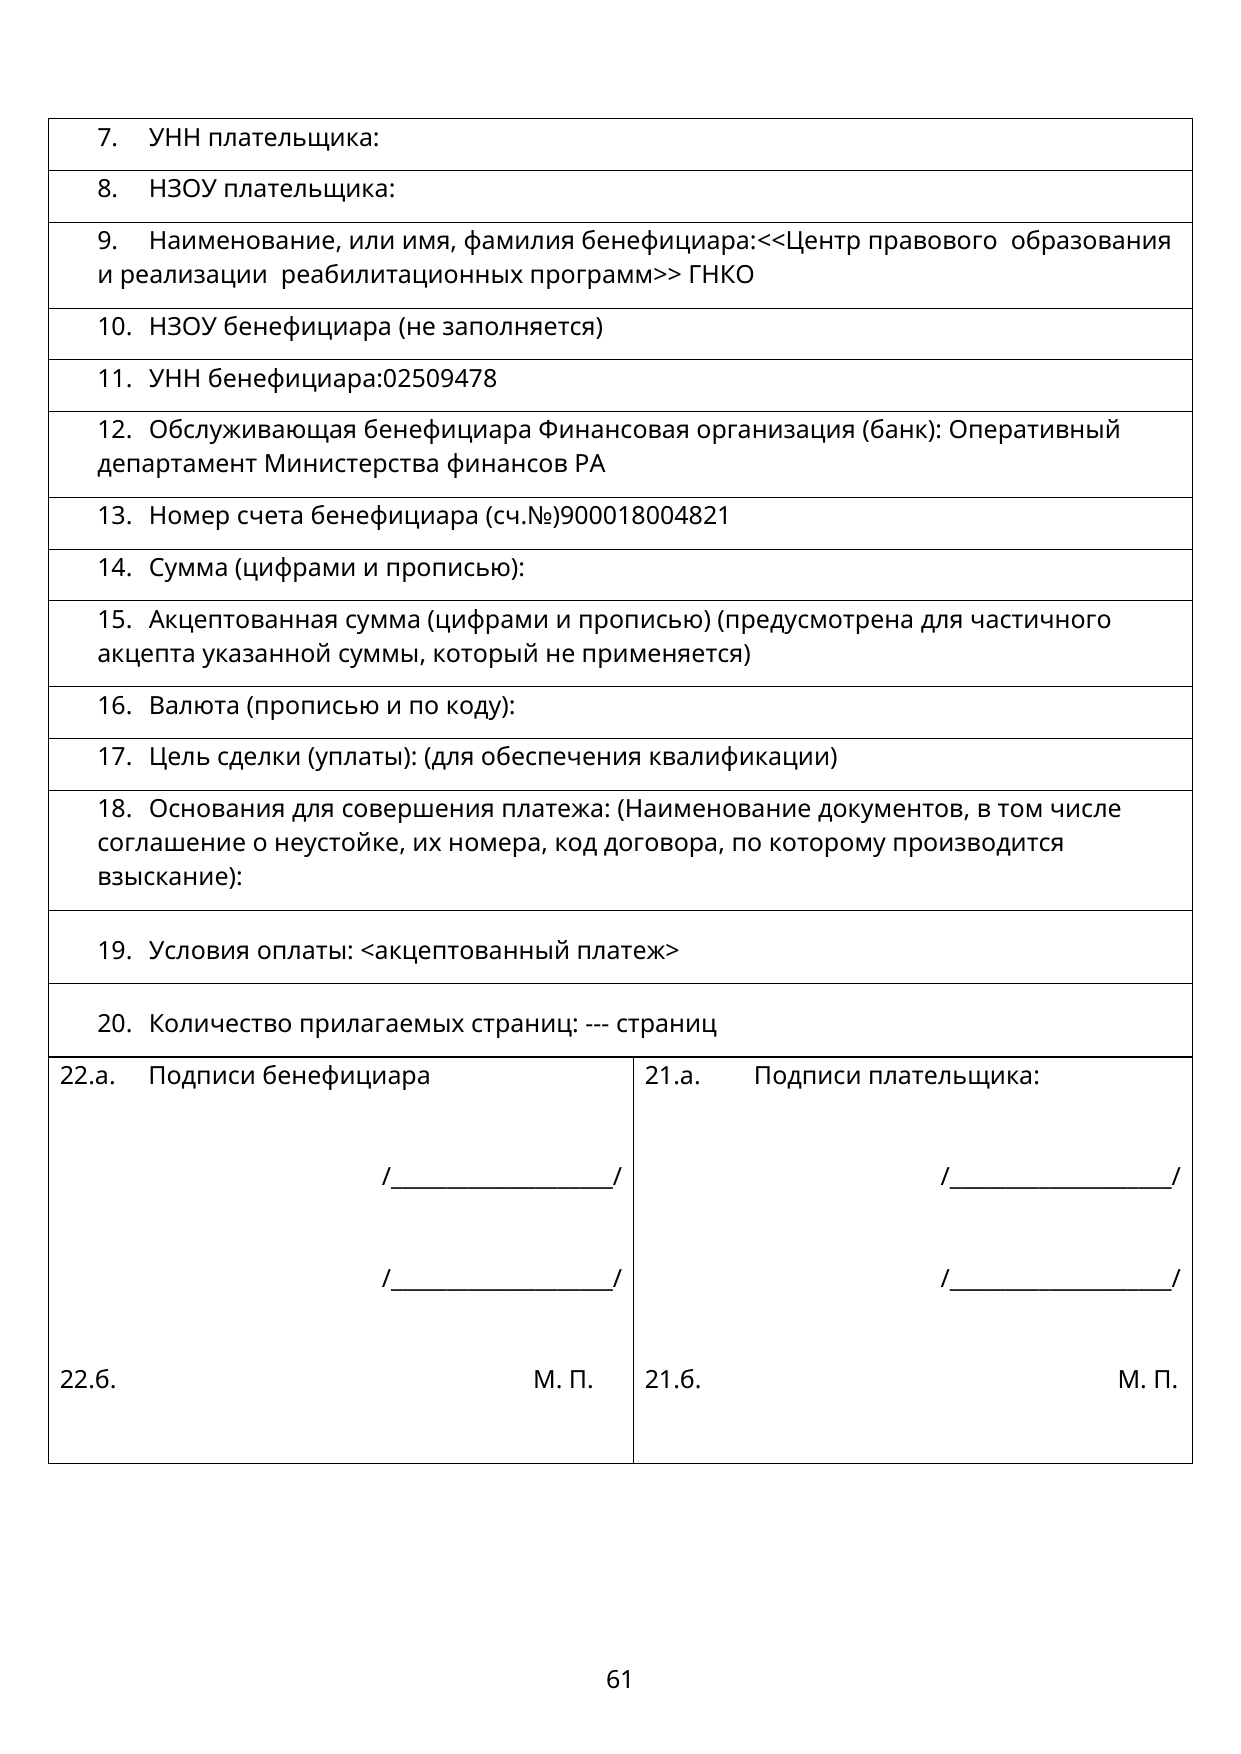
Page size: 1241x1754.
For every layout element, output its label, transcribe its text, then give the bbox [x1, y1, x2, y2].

table_cell 8. НЗОУ плательщика: [49, 171, 1192, 222]
table_cell 12. Обслуживающая бенефициара Финансовая организация (банк): Оперативный департамент Министерства финансов РА [49, 412, 1192, 497]
table_cell 18. Основания для совершения платежа: (Наименование документов, в том числе соглашение о неустойке, их номера, код договора, по которому производится взыскание): [49, 791, 1192, 910]
table_cell 7. УНН плательщика: [49, 119, 1192, 170]
table_cell 19. Условия оплаты: <акцептованный платеж> [49, 911, 1192, 983]
table_cell 16. Валюта (прописью и по коду): [49, 687, 1192, 738]
table_cell 21.а. Подписи плательщика: /____________________/ /____________________/ 21.б. М. П. [634, 1058, 1192, 1463]
table_cell 11. УНН бенефициара:02509478 [49, 360, 1192, 411]
table_cell 22.а. Подписи бенефициара /____________________/ /____________________/ 22.б. М. П. [49, 1058, 633, 1463]
table_cell 9. Наименование, или имя, фамилия бенефициара:<<Центр правового образования и реализации реабилитационных программ>> ГНКО [49, 223, 1192, 307]
table_cell 15. Акцептованная сумма (цифрами и прописью) (предусмотрена для частичного акцепта указанной суммы, который не применяется) [49, 601, 1192, 686]
table_cell 14. Сумма (цифрами и прописью): [49, 550, 1192, 600]
table_cell 20. Количество прилагаемых страниц: --- страниц [49, 984, 1192, 1056]
table_cell 13. Номер счета бенефициара (сч.№)900018004821 [49, 498, 1192, 549]
table_cell 10. НЗОУ бенефициара (не заполняется) [49, 309, 1192, 359]
table_cell 17. Цель сделки (уплаты): (для обеспечения квалификации) [49, 739, 1192, 790]
